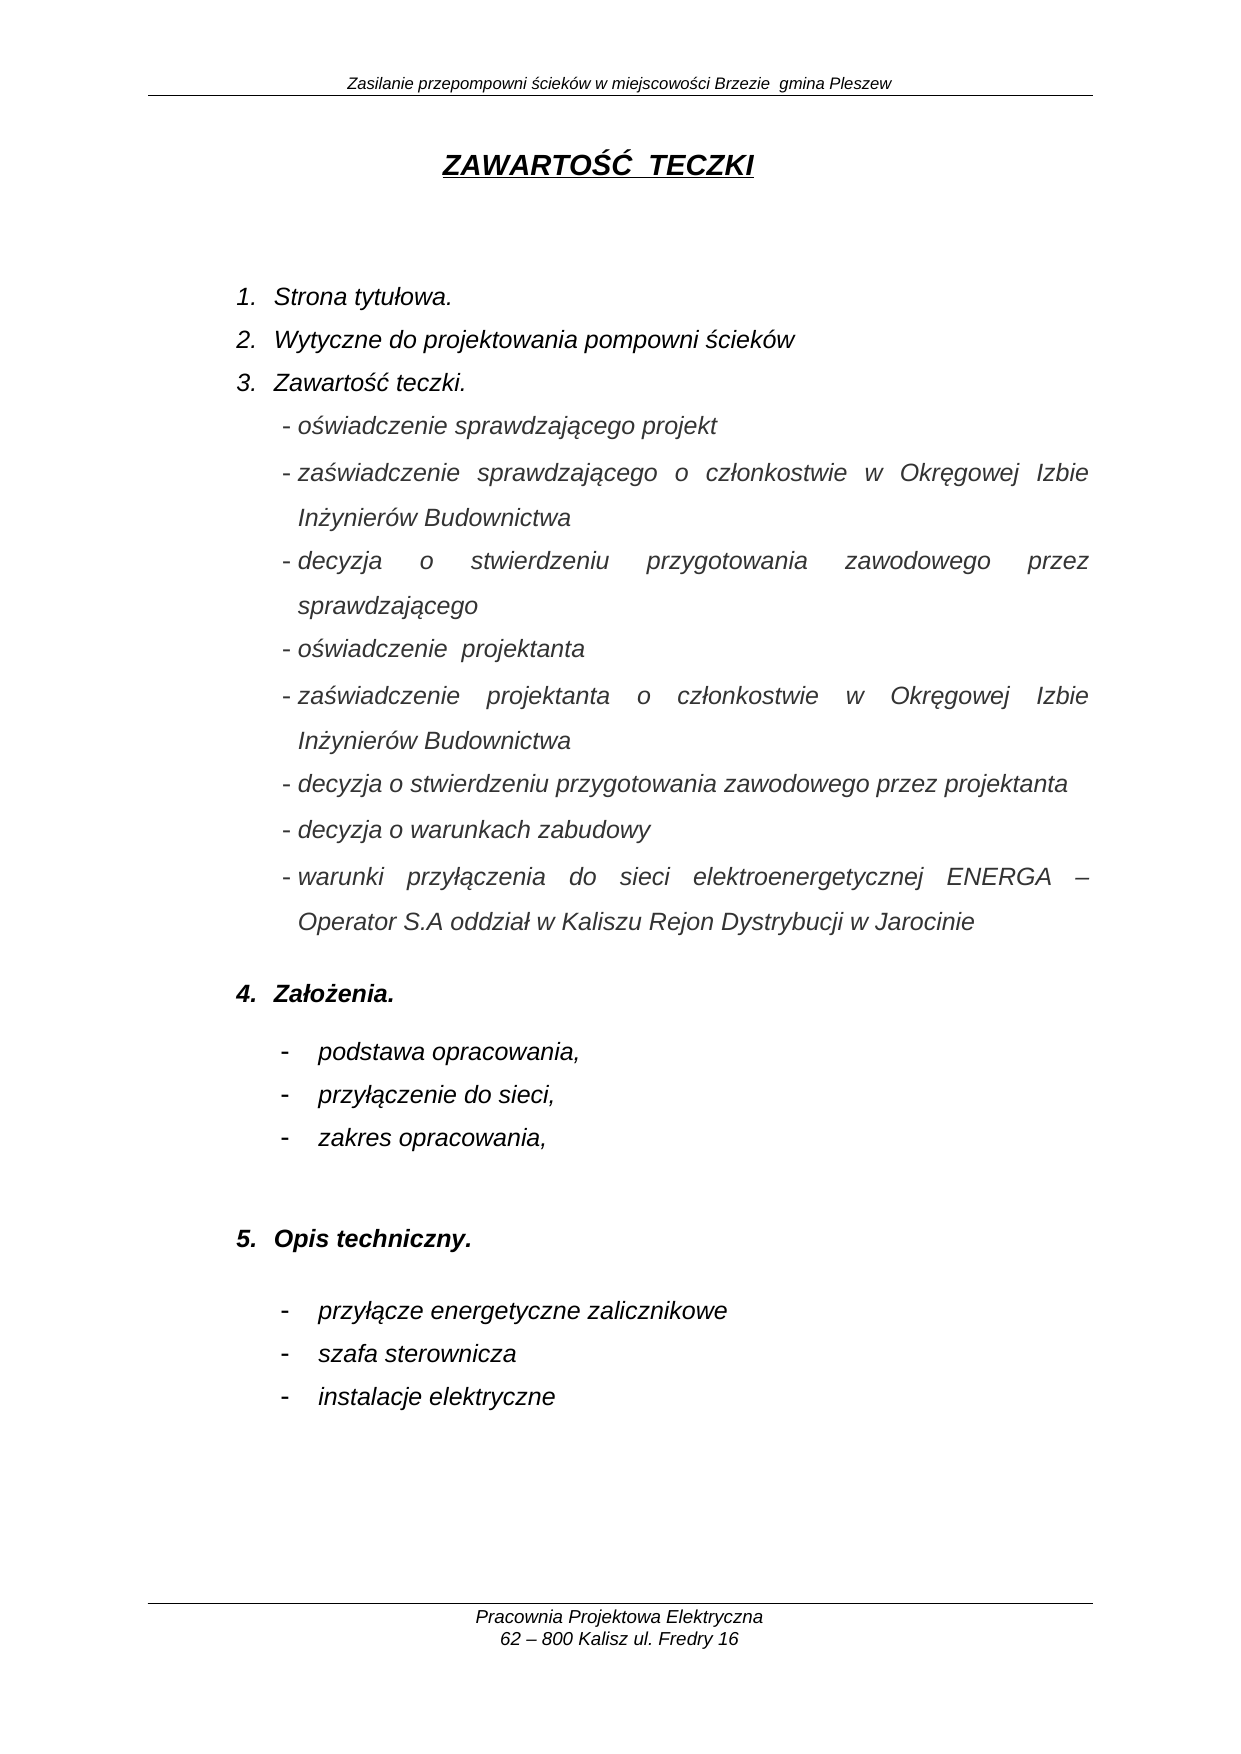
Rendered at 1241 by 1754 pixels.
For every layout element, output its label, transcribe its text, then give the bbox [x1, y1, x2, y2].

list szafa sterownicza [281, 1339, 1093, 1368]
list Zawartość teczki. [236, 368, 1093, 397]
list Założenia. [236, 979, 1093, 1008]
list zaświadczenie projektanta o członkostwie w Okręgowej Izbie Inżynierów Budownictwa [279, 681, 1093, 755]
list instalacje elektryczne [281, 1382, 1093, 1411]
subtitle ZAWARTOŚĆ TECZKI [443, 148, 1093, 181]
list oświadczenie sprawdzającego projekt [279, 411, 1093, 442]
list warunki przyłączenia do sieci elektroenergetycznej ENERGA – Operator S.A oddział w Kaliszu Rejon Dystrybucji w Jarocinie [279, 862, 1093, 936]
list przyłączenie do sieci, [281, 1080, 1093, 1109]
list decyzja o stwierdzeniu przygotowania zawodowego przez projektanta [279, 769, 1093, 800]
list Wytyczne do projektowania pompowni ścieków [236, 325, 1093, 354]
list Strona tytułowa. [236, 282, 1093, 311]
list podstawa opracowania, [281, 1037, 1093, 1065]
list decyzja o stwierdzeniu przygotowania zawodowego przez sprawdzającego [279, 546, 1093, 620]
list zaświadczenie sprawdzającego o członkostwie w Okręgowej Izbie Inżynierów Budownictwa [279, 457, 1093, 532]
list decyzja o warunkach zabudowy [279, 816, 1093, 846]
list oświadczenie projektanta [279, 634, 1093, 665]
list Opis techniczny. [236, 1224, 1093, 1252]
list przyłącze energetyczne zalicznikowe [281, 1296, 1093, 1324]
list zakres opracowania, [281, 1123, 1093, 1152]
